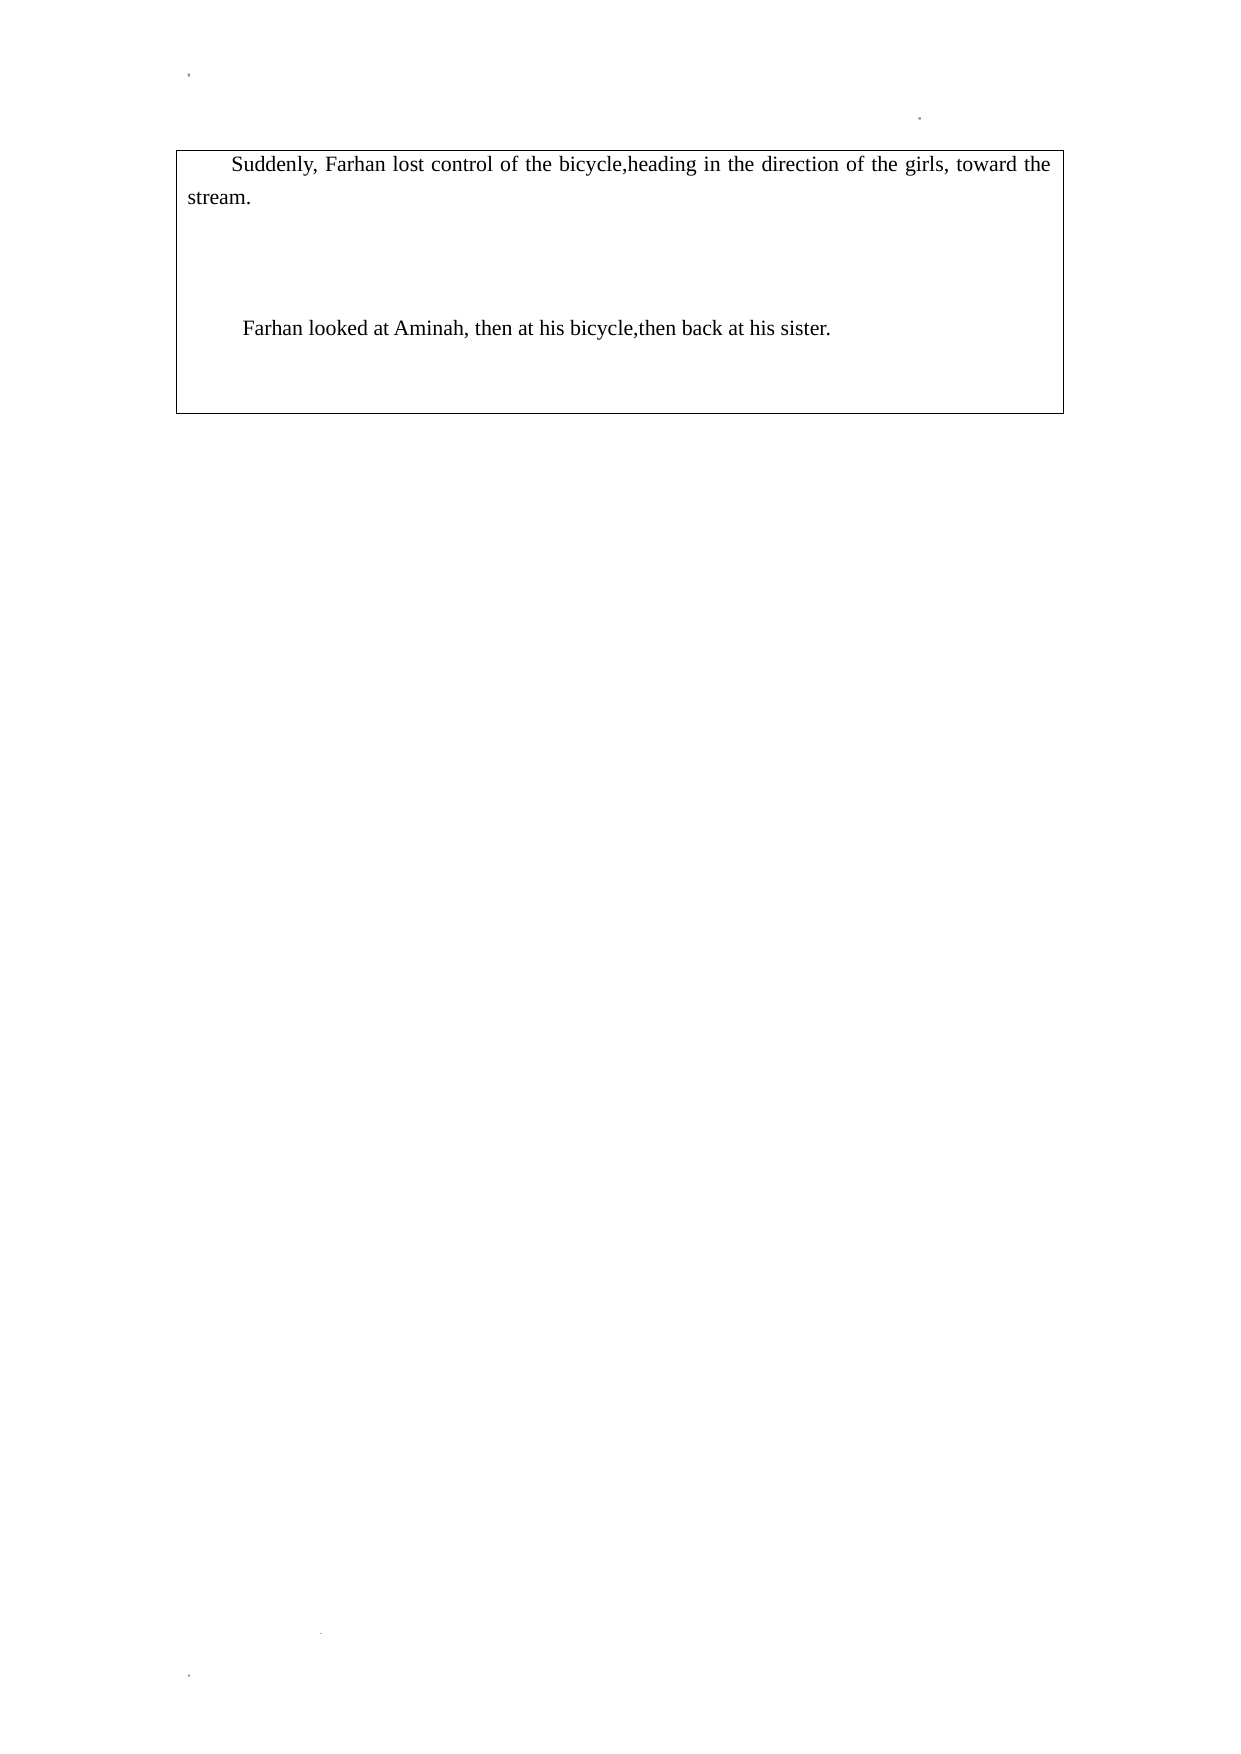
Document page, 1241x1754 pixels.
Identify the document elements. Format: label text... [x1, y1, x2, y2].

table_header Suddenly, Farhan lost control of the bicycle,heading in the direction of the girls, toward the stream. Farhan looked at Aminah, then at his bicycle,then back at his sister. [177, 151, 1063, 413]
